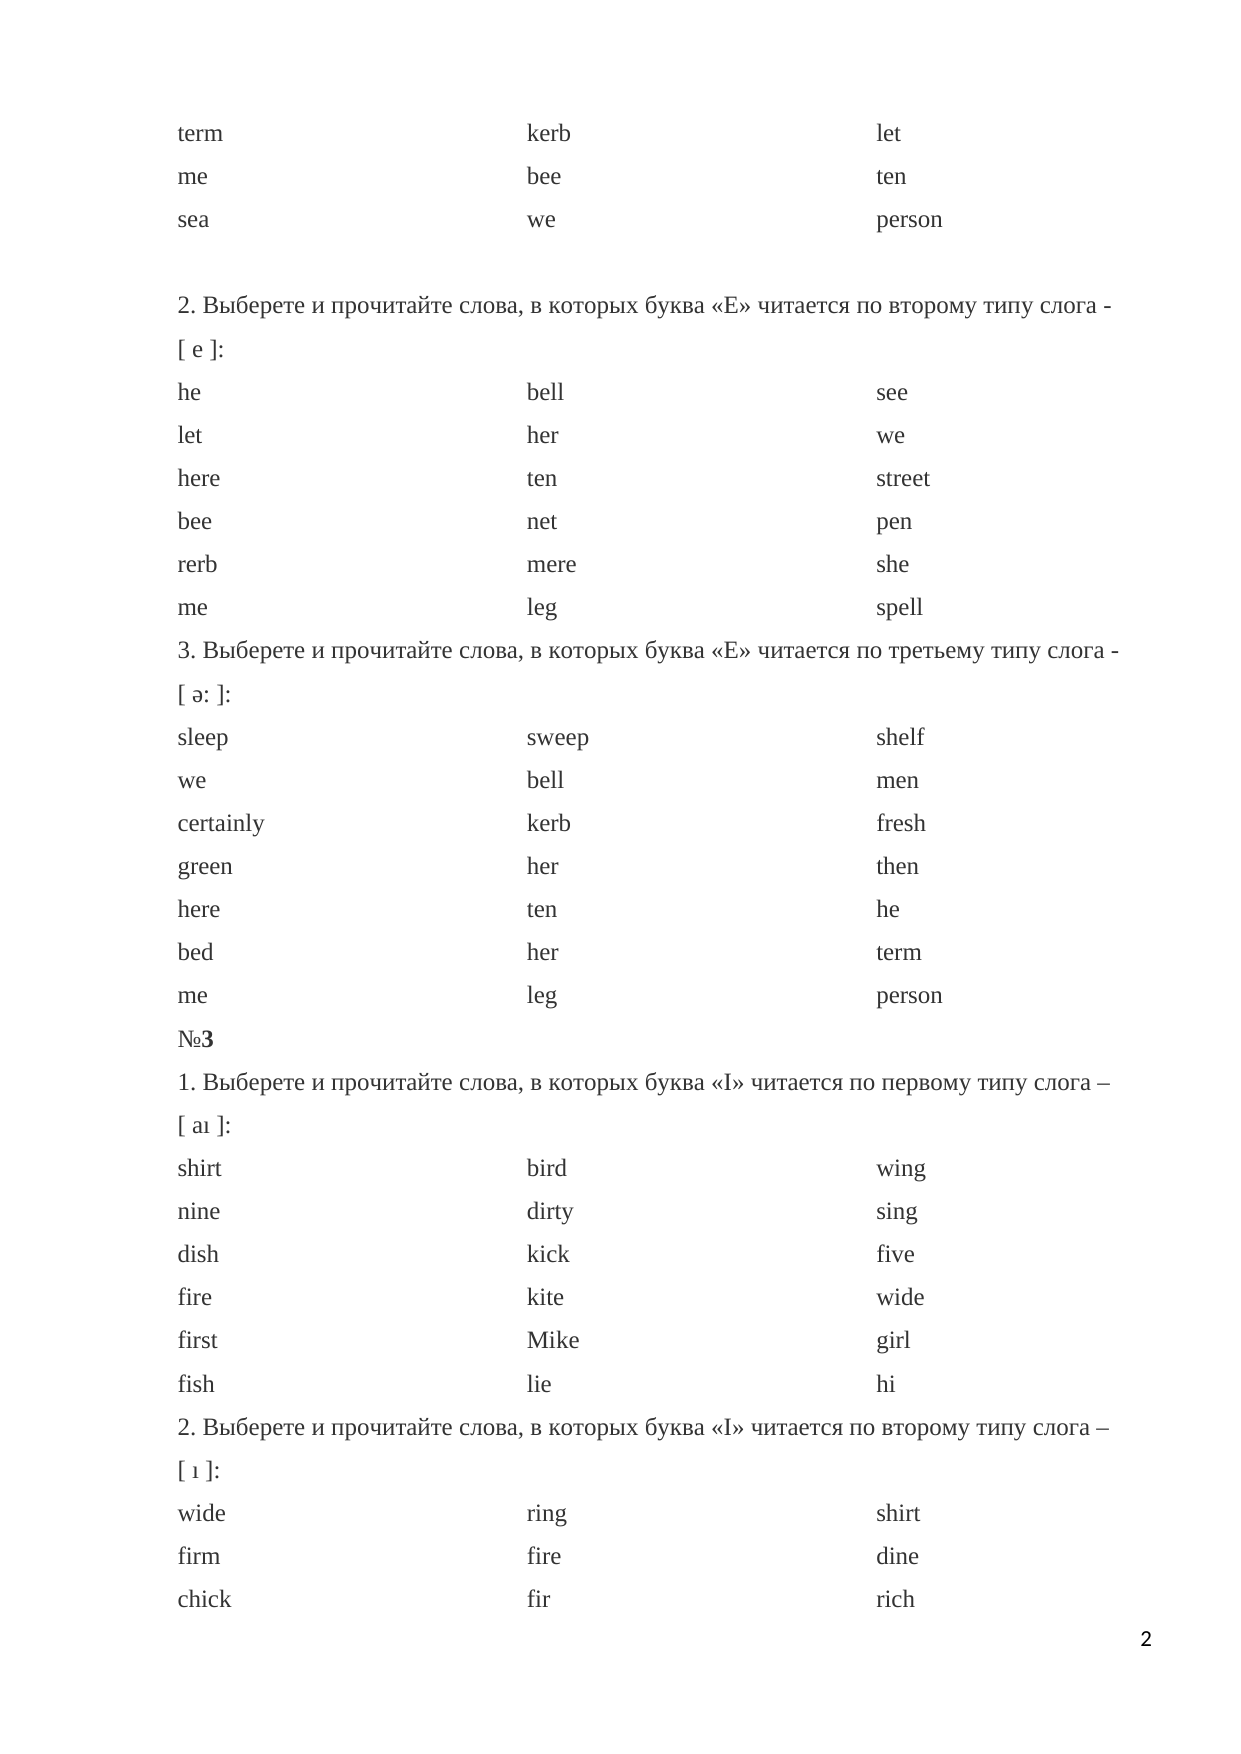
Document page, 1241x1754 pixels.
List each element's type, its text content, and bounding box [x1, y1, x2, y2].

text he [177, 377, 453, 406]
text sing [876, 1196, 1152, 1225]
text 2. Выберете и прочитайте слова, в которых буква «E» читается по второму типу слога - [ e ]: [177, 291, 1152, 362]
text certainly [177, 808, 453, 837]
text Mike [527, 1326, 802, 1354]
text shirt [876, 1498, 1152, 1527]
text bell [527, 377, 802, 406]
text firm [177, 1541, 453, 1570]
text dish [177, 1239, 453, 1268]
text person [876, 204, 1152, 233]
text we [527, 204, 802, 233]
text street [876, 463, 1152, 492]
text we [177, 765, 453, 794]
text 1. Выберете и прочитайте слова, в которых буква «I» читается по первому типу слога – [ aı ]: [177, 1067, 1152, 1139]
text leg [527, 592, 802, 621]
text fresh [876, 808, 1152, 837]
text fir [527, 1584, 802, 1613]
text bee [177, 506, 453, 535]
text bee [527, 161, 802, 190]
text fish [177, 1369, 453, 1397]
text me [177, 592, 453, 621]
text her [527, 420, 802, 449]
text chick [177, 1584, 453, 1613]
text kerb [527, 808, 802, 837]
text kite [527, 1282, 802, 1311]
text ring [527, 1498, 802, 1527]
text term [177, 118, 453, 147]
text pen [876, 506, 1152, 535]
text fire [527, 1541, 802, 1570]
text fire [177, 1282, 453, 1311]
text bell [527, 765, 802, 794]
text wide [876, 1282, 1152, 1311]
text shirt [177, 1153, 453, 1182]
text her [527, 937, 802, 966]
text let [876, 118, 1152, 147]
text ten [527, 894, 802, 923]
text lie [527, 1369, 802, 1397]
text 2. Выберете и прочитайте слова, в которых буква «I» читается по второму типу слога – [ ı ]: [177, 1412, 1152, 1484]
text her [527, 851, 802, 880]
text here [177, 463, 453, 492]
text dine [876, 1541, 1152, 1570]
text №3 [177, 1024, 1152, 1052]
text green [177, 851, 453, 880]
text spell [876, 592, 1152, 621]
text dirty [527, 1196, 802, 1225]
text sleep [177, 722, 453, 751]
text he [876, 894, 1152, 923]
text hi [876, 1369, 1152, 1397]
text kick [527, 1239, 802, 1268]
text wing [876, 1153, 1152, 1182]
text wide [177, 1498, 453, 1527]
text sweep [527, 722, 802, 751]
text here [177, 894, 453, 923]
text nine [177, 1196, 453, 1225]
text bird [527, 1153, 802, 1182]
text person [876, 981, 1152, 1009]
text kerb [527, 118, 802, 147]
text let [177, 420, 453, 449]
text me [177, 161, 453, 190]
text term [876, 937, 1152, 966]
text sea [177, 204, 453, 233]
text bed [177, 937, 453, 966]
text we [876, 420, 1152, 449]
text shelf [876, 722, 1152, 751]
text rich [876, 1584, 1152, 1613]
text mere [527, 549, 802, 578]
text rerb [177, 549, 453, 578]
text see [876, 377, 1152, 406]
text first [177, 1326, 453, 1354]
text she [876, 549, 1152, 578]
text leg [527, 981, 802, 1009]
text me [177, 981, 453, 1009]
text then [876, 851, 1152, 880]
text 3. Выберете и прочитайте слова, в которых буква «E» читается по третьему типу слога - [ ə: ]: [177, 636, 1152, 707]
text men [876, 765, 1152, 794]
text net [527, 506, 802, 535]
text ten [527, 463, 802, 492]
text five [876, 1239, 1152, 1268]
text ten [876, 161, 1152, 190]
text girl [876, 1326, 1152, 1354]
